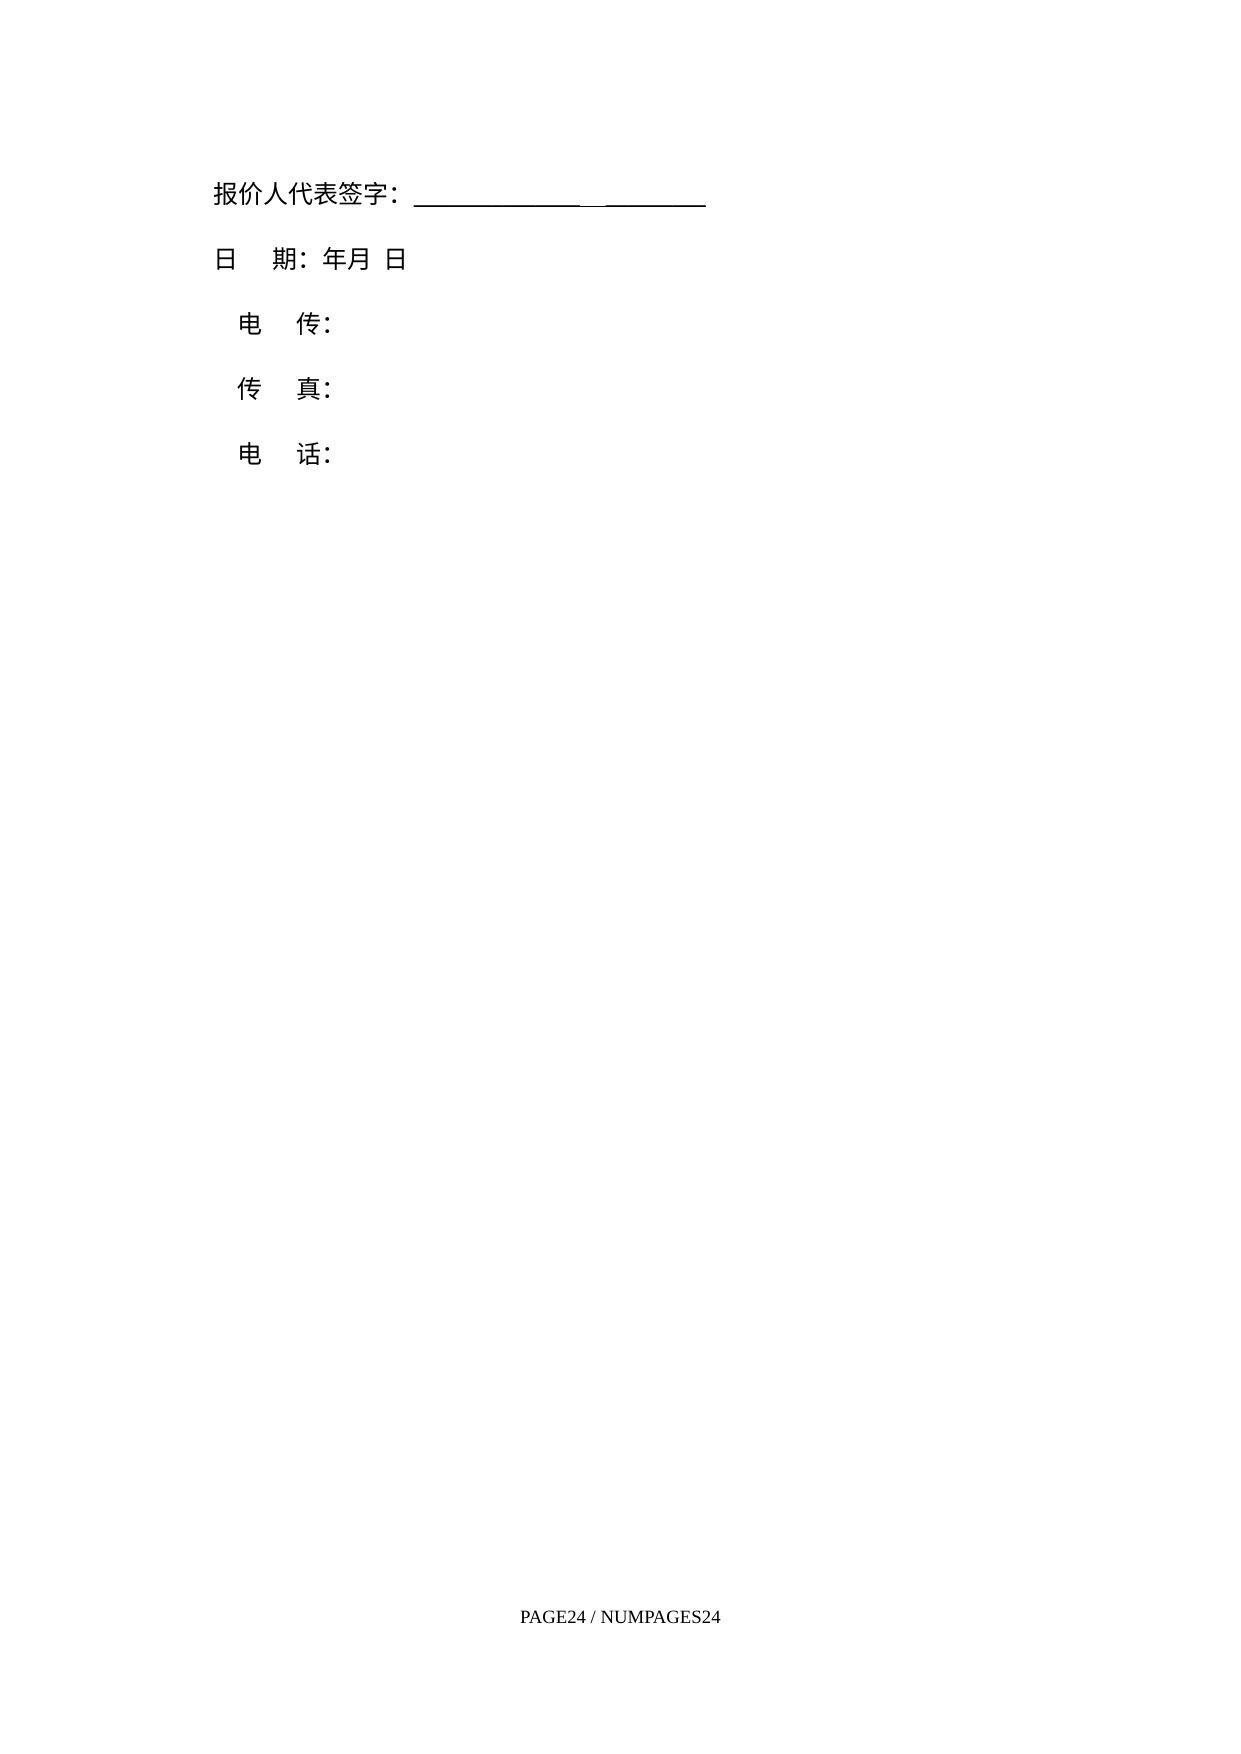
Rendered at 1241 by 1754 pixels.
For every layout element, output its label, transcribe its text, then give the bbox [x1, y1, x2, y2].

text 电 传： [187, 290, 1053, 355]
text 电 话： [187, 420, 1053, 485]
text 报价人代表签字：_______________ _________ [187, 160, 1053, 225]
text 传 真： [187, 355, 1053, 420]
text 日 期：年月 日 [187, 225, 1053, 290]
